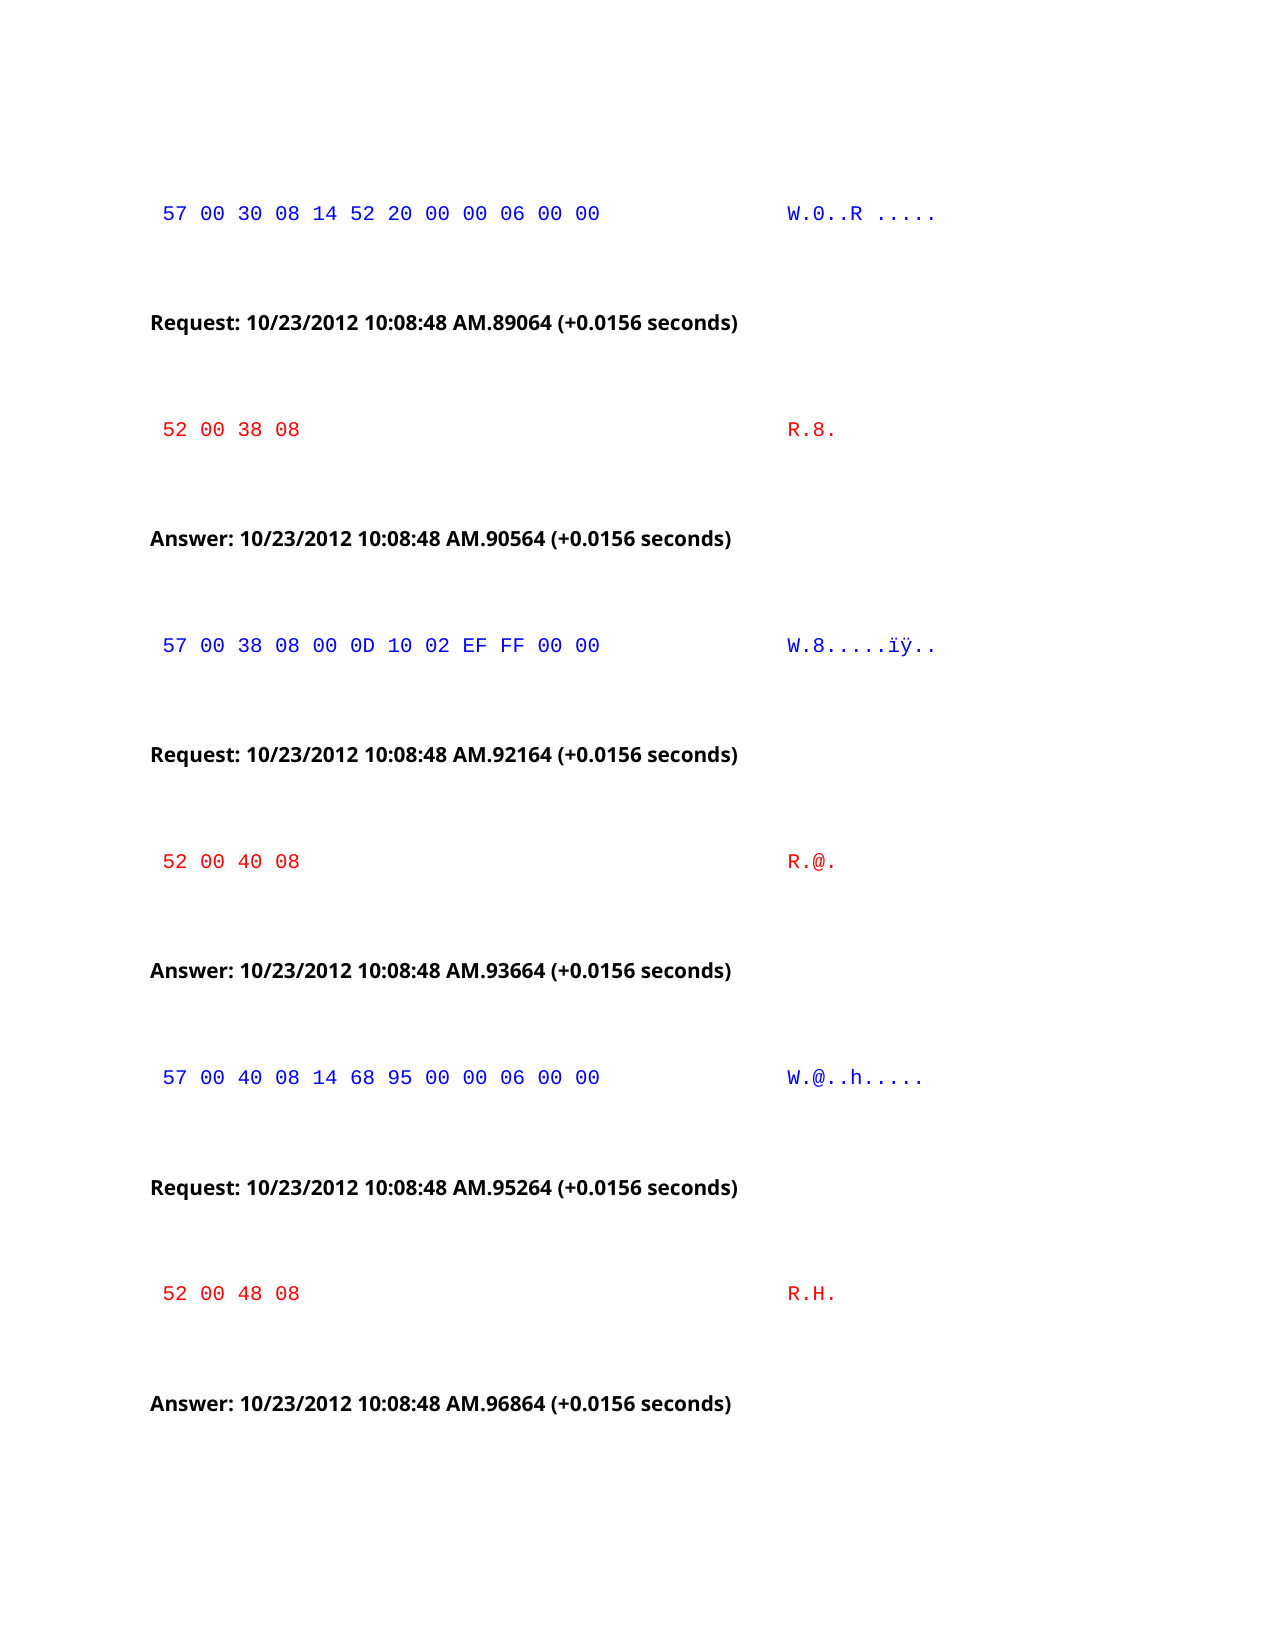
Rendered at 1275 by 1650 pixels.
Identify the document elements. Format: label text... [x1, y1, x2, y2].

text Request: 10/23/2012 10:08:48 AM.92164 (+0.0156 seconds) [150, 741, 1125, 769]
text 57 00 30 08 14 52 20 00 00 06 00 00 W.0..R ..... [150, 203, 1125, 226]
text Answer: 10/23/2012 10:08:48 AM.93664 (+0.0156 seconds) [150, 957, 1125, 985]
text 57 00 40 08 14 68 95 00 00 06 00 00 W.@..h..... [150, 1067, 1125, 1091]
text Request: 10/23/2012 10:08:48 AM.89064 (+0.0156 seconds) [150, 308, 1125, 337]
text Answer: 10/23/2012 10:08:48 AM.96864 (+0.0156 seconds) [150, 1389, 1125, 1417]
text 57 00 38 08 00 0D 10 02 EF FF 00 00 W.8.....ïÿ.. [150, 635, 1125, 658]
text 52 00 38 08 R.8. [150, 419, 1125, 442]
text Answer: 10/23/2012 10:08:48 AM.90564 (+0.0156 seconds) [150, 524, 1125, 553]
text 52 00 40 08 R.@. [150, 851, 1125, 874]
text Request: 10/23/2012 10:08:48 AM.95264 (+0.0156 seconds) [150, 1173, 1125, 1201]
text 52 00 48 08 R.H. [150, 1283, 1125, 1307]
